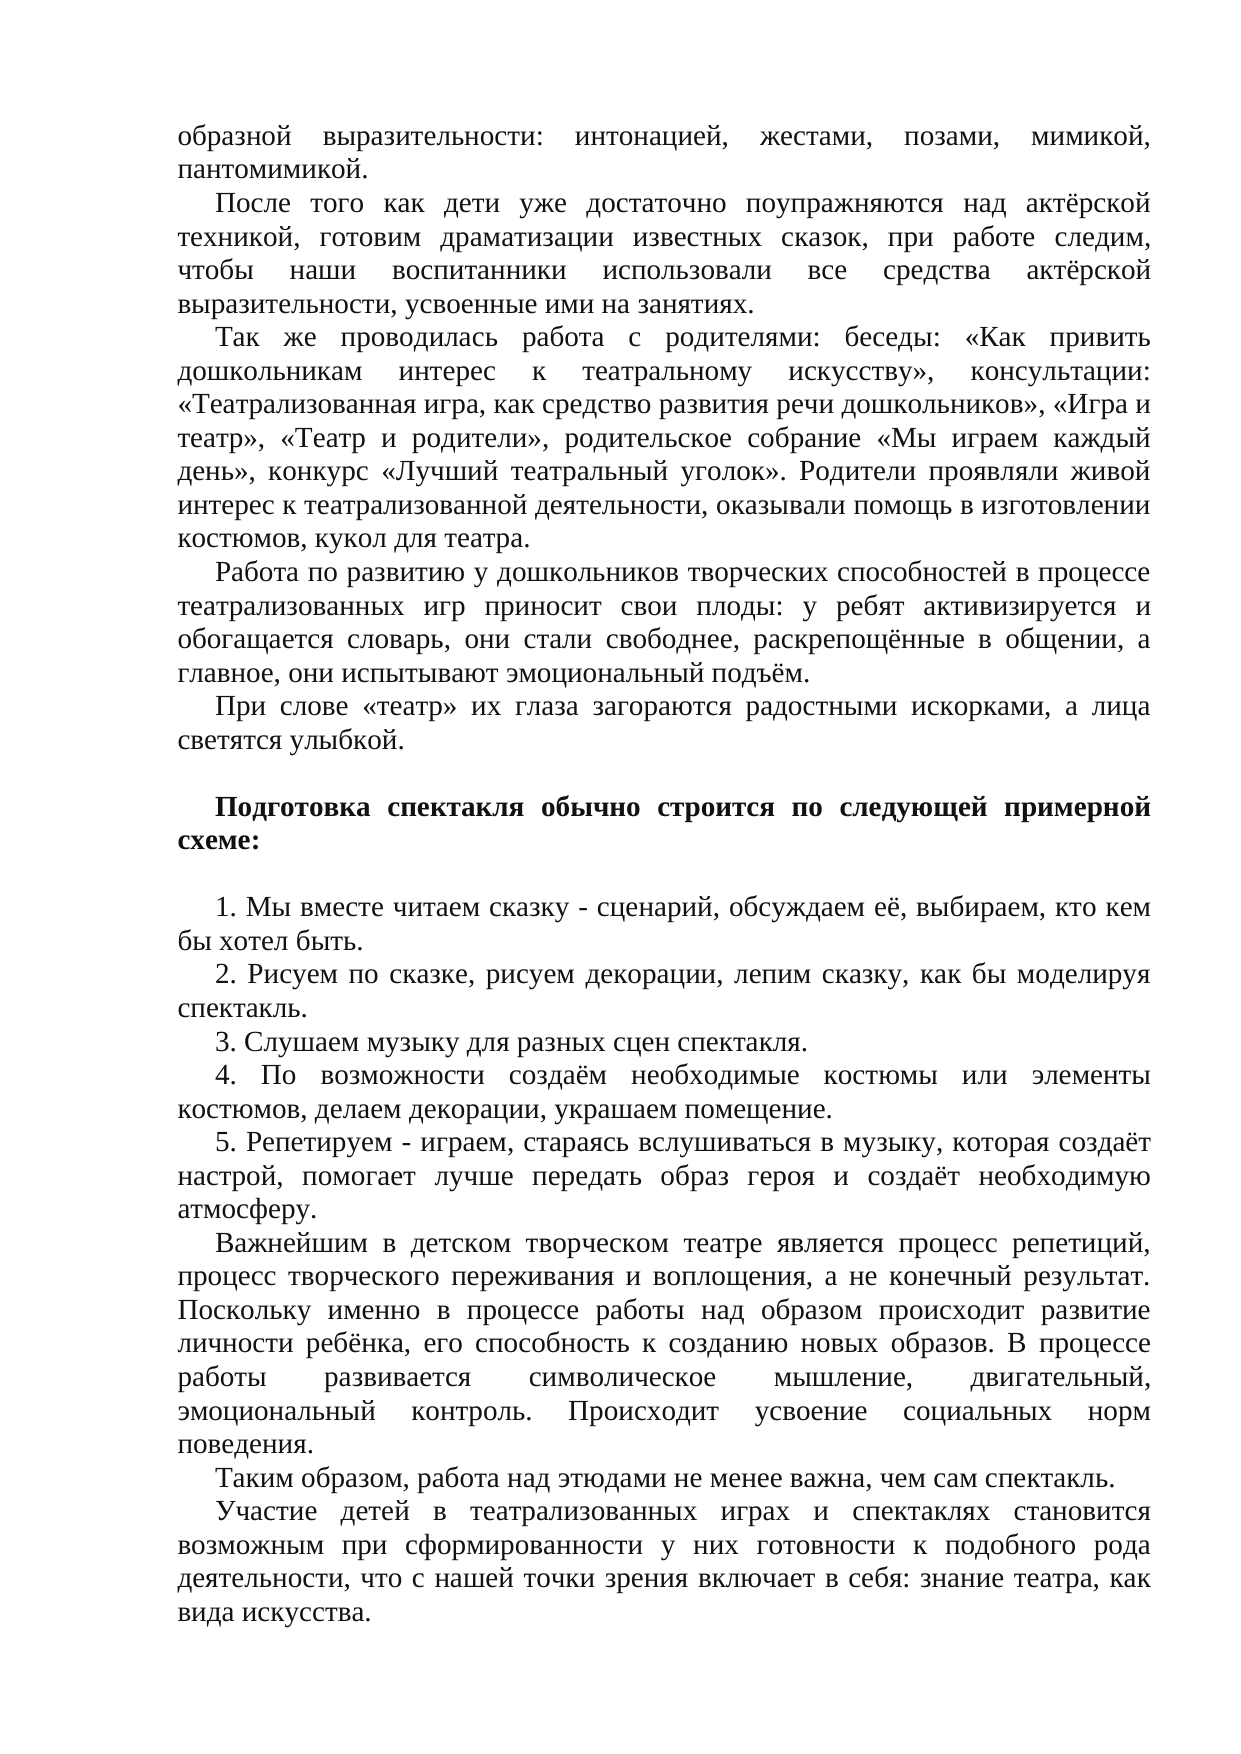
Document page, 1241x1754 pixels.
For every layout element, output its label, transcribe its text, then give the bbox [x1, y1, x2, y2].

text 3. Слушаем музыку для разных сцен спектакля. [177, 1024, 1152, 1057]
text Работа по развитию у дошкольников творческих способностей в процессе театрализованных игр приносит свои плоды: у ребят активизируется и обогащается словарь, они стали свободнее, раскрепощённые в общении, а главное, они испытывают эмоциональный подъём. [177, 554, 1152, 688]
text Подготовка спектакля обычно строится по следующей примерной схеме: [177, 789, 1152, 856]
text Так же проводилась работа с родителями: беседы: «Как привить дошкольникам интерес к театральному искусству», консультации: «Театрализованная игра, как средство развития речи дошкольников», «Игра и театр», «Театр и родители», родительское собрание «Мы играем каждый день», конкурс «Лучший театральный уголок». Родители проявляли живой интерес к театрализованной деятельности, оказывали помощь в изготовлении костюмов, кукол для театра. [177, 319, 1152, 554]
text Участие детей в театрализованных играх и спектаклях становится возможным при сформированности у них готовности к подобного рода деятельности, что с нашей точки зрения включает в себя: знание театра, как вида искусства. [177, 1493, 1152, 1627]
text 5. Репетируем - играем, стараясь вслушиваться в музыку, которая создаёт настрой, помогает лучше передать образ героя и создаёт необходимую атмосферу. [177, 1124, 1152, 1225]
text Таким образом, работа над этюдами не менее важна, чем сам спектакль. [177, 1460, 1152, 1493]
text После того как дети уже достаточно поупражняются над актёрской техникой, готовим драматизации известных сказок, при работе следим, чтобы наши воспитанники использовали все средства актёрской выразительности, усвоенные ими на занятиях. [177, 185, 1152, 319]
text Важнейшим в детском творческом театре является процесс репетиций, процесс творческого переживания и воплощения, а не конечный результат. Поскольку именно в процессе работы над образом происходит развитие личности ребёнка, его способность к созданию новых образов. В процессе работы развивается символическое мышление, двигательный, эмоциональный контроль. Происходит усвоение социальных норм поведения. [177, 1225, 1152, 1460]
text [177, 118, 1152, 185]
text 4. По возможности создаём необходимые костюмы или элементы костюмов, делаем декорации, украшаем помещение. [177, 1057, 1152, 1124]
text 2. Рисуем по сказке, рисуем декорации, лепим сказку, как бы моделируя спектакль. [177, 957, 1152, 1024]
text 1. Мы вместе читаем сказку - сценарий, обсуждаем её, выбираем, кто кем бы хотел быть. [177, 889, 1152, 957]
text При слове «театр» их глаза загораются радостными искорками, а лица светятся улыбкой. [177, 688, 1152, 755]
